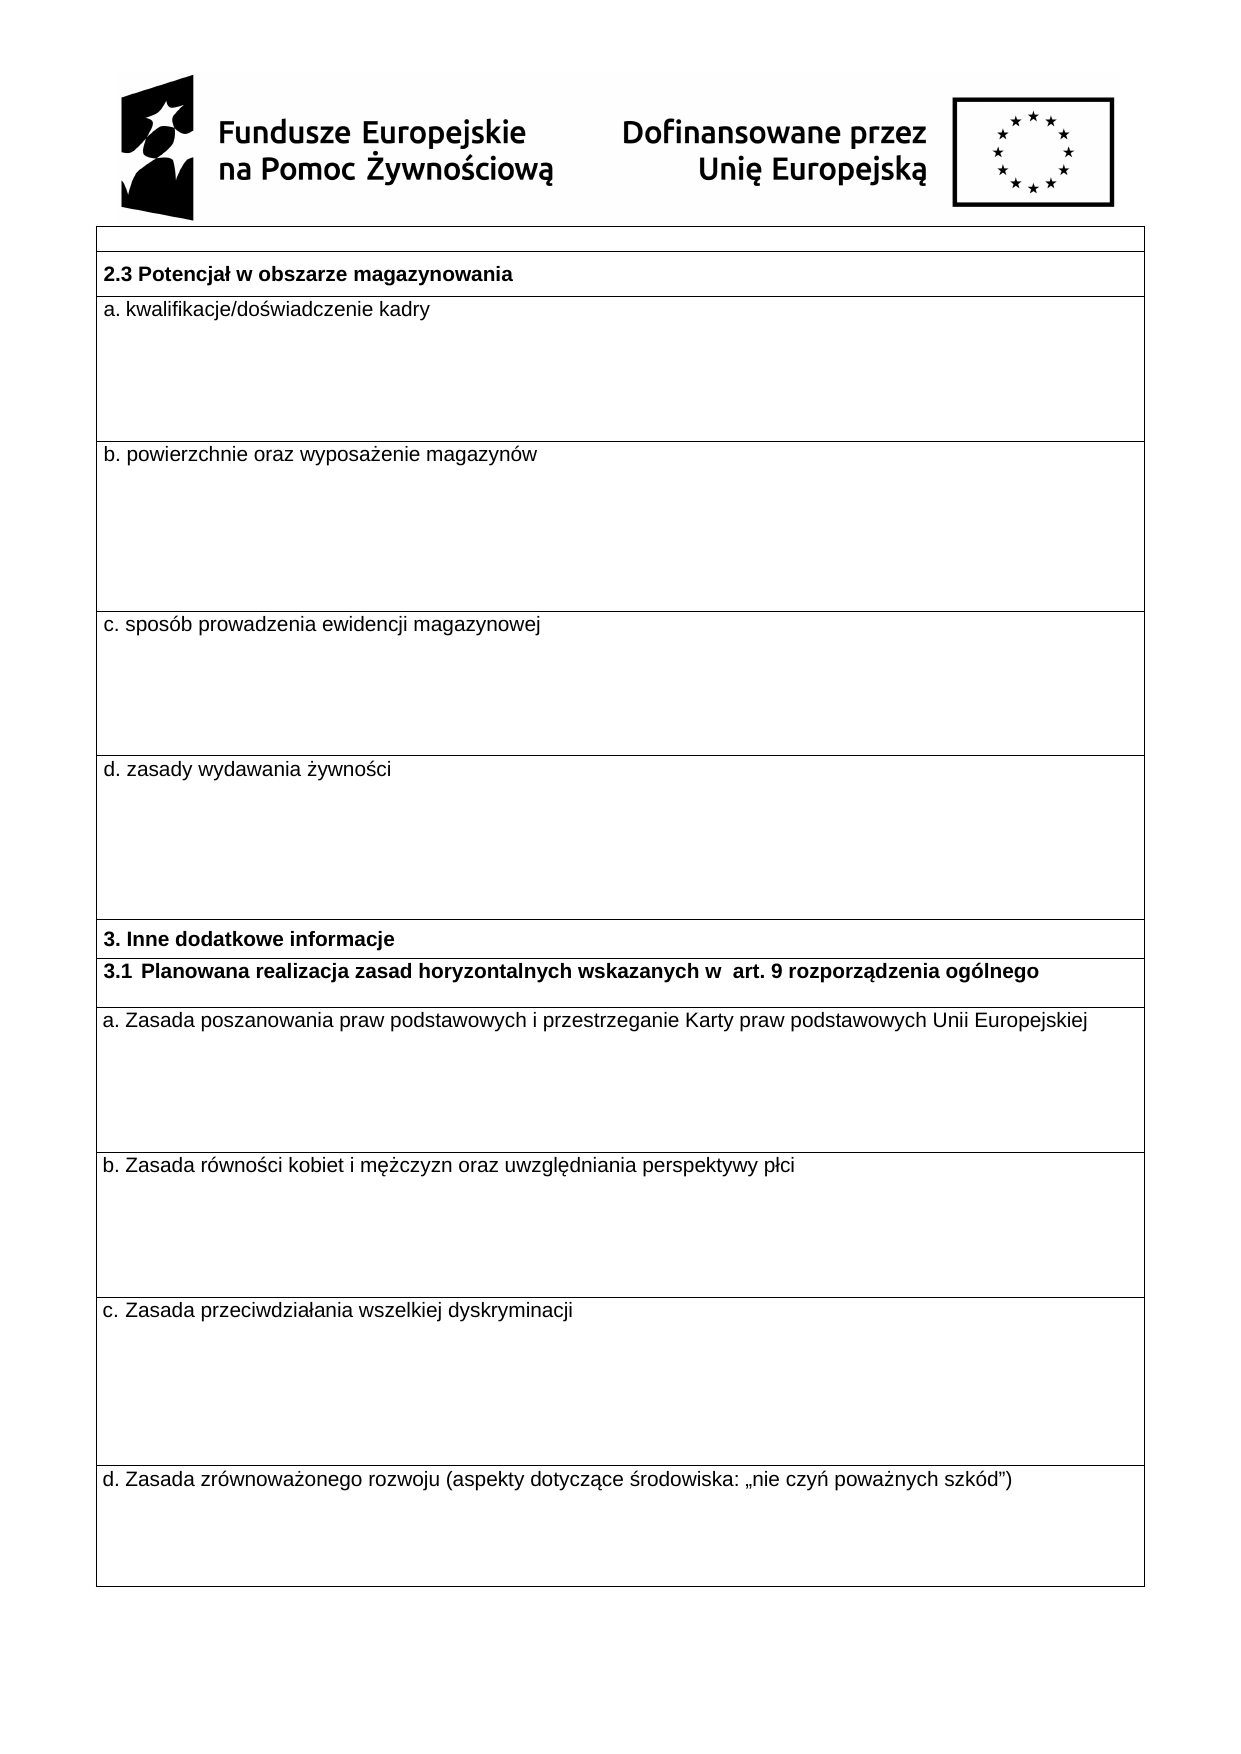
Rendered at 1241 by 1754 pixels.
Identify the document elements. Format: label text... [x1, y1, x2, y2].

table_cell b. powierzchnie oraz wyposażenie magazynów [97, 442, 1144, 611]
table_cell kwalifikacje/doświadczenie kadry [97, 297, 1144, 441]
table_cell Zasada równości kobiet i mężczyzn oraz uwzględniania perspektywy płci [97, 1153, 1144, 1297]
picture [118, 73, 1119, 226]
table_cell Zasada przeciwdziałania wszelkiej dyskryminacji [97, 1298, 1144, 1465]
table_cell c. sposób prowadzenia ewidencji magazynowej [97, 612, 1144, 755]
table_cell 3. Inne dodatkowe informacje [97, 920, 1144, 958]
table_cell Zasada zrównoważonego rozwoju (aspekty dotyczące środowiska: „nie czyń poważnych szkód”) [97, 1466, 1144, 1586]
table_cell 2.3 Potencjał w obszarze magazynowania [97, 252, 1144, 296]
table_cell d. zasady wydawania żywności [97, 756, 1144, 919]
table_cell [97, 227, 1144, 251]
table_cell Planowana realizacja zasad horyzontalnych wskazanych w art. 9 rozporządzenia ogólnego [97, 959, 1144, 1007]
table_cell Zasada poszanowania praw podstawowych i przestrzeganie Karty praw podstawowych Unii Europejskiej [97, 1008, 1144, 1152]
